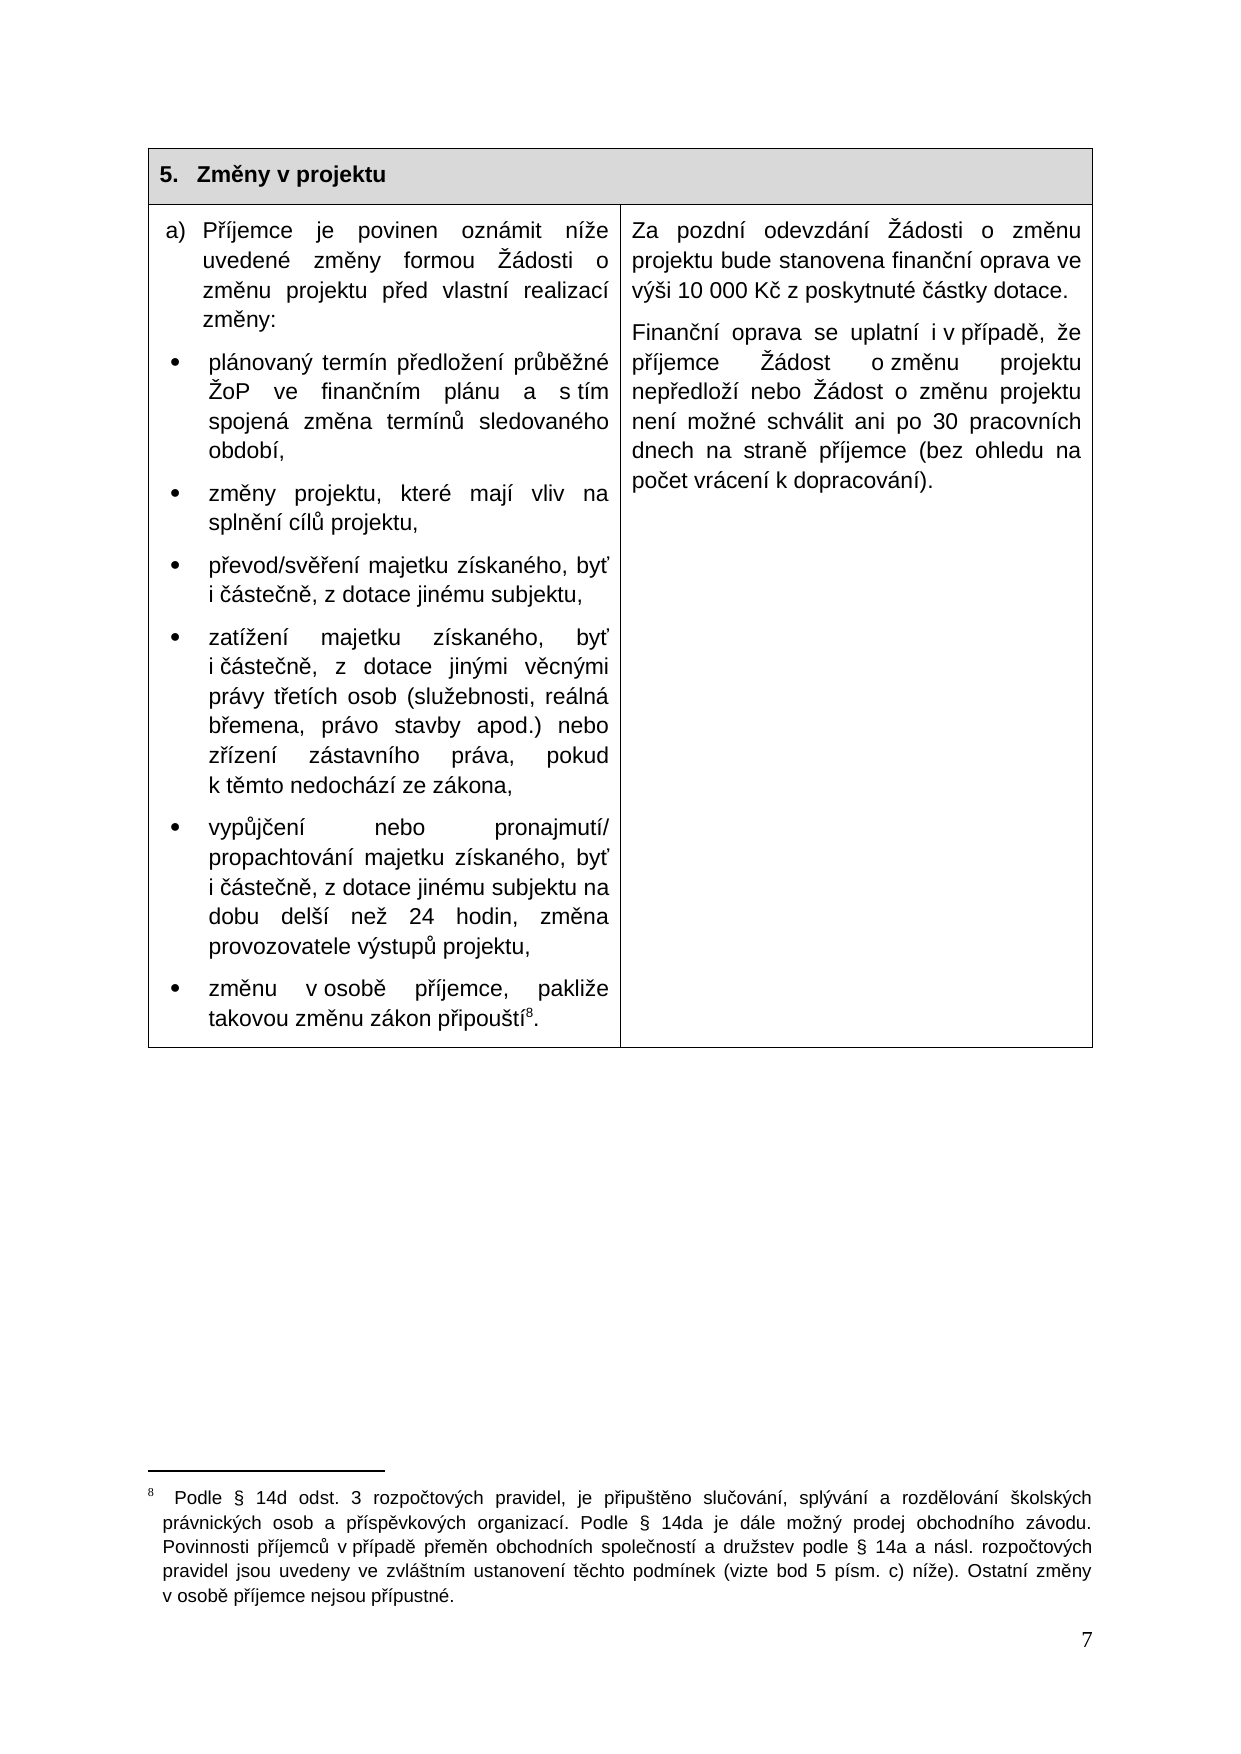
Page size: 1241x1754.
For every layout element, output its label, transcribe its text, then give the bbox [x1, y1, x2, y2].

table_cell Změny v projektu [149, 149, 1092, 204]
table_cell Příjemce je povinen oznámit níže uvedené změny formou Žádosti o změnu projektu před vlastní realizací změny: plánovaný termín předložení průběžné ŽoP ve finančním plánu a s tím spojená změna termínů sledovaného období, změny projektu, které mají vliv na splnění cílů projektu, převod/svěření majetku získaného, byť i částečně, z dotace jinému subjektu, zatížení majetku získaného, byť i částečně, z dotace jinými věcnými právy třetích osob (služebnosti, reálná břemena, právo stavby apod.) nebo zřízení zástavního práva, pokud k těmto nedochází ze zákona, vypůjčení nebo pronajmutí/ propachtování majetku získaného, byť i částečně, z dotace jinému subjektu na dobu delší než 24 hodin, změna provozovatele výstupů projektu, změnu v osobě příjemce, pakliže takovou změnu zákon připouští. [149, 205, 620, 1047]
table_cell Za pozdní odevzdání Žádosti o změnu projektu bude stanovena finanční oprava ve výši 10 000 Kč z poskytnuté částky dotace. Finanční oprava se uplatní i v případě, že příjemce Žádost o změnu projektu nepředloží nebo Žádost o změnu projektu není možné schválit ani po 30 pracovních dnech na straně příjemce (bez ohledu na počet vrácení k dopracování). [621, 205, 1092, 1047]
